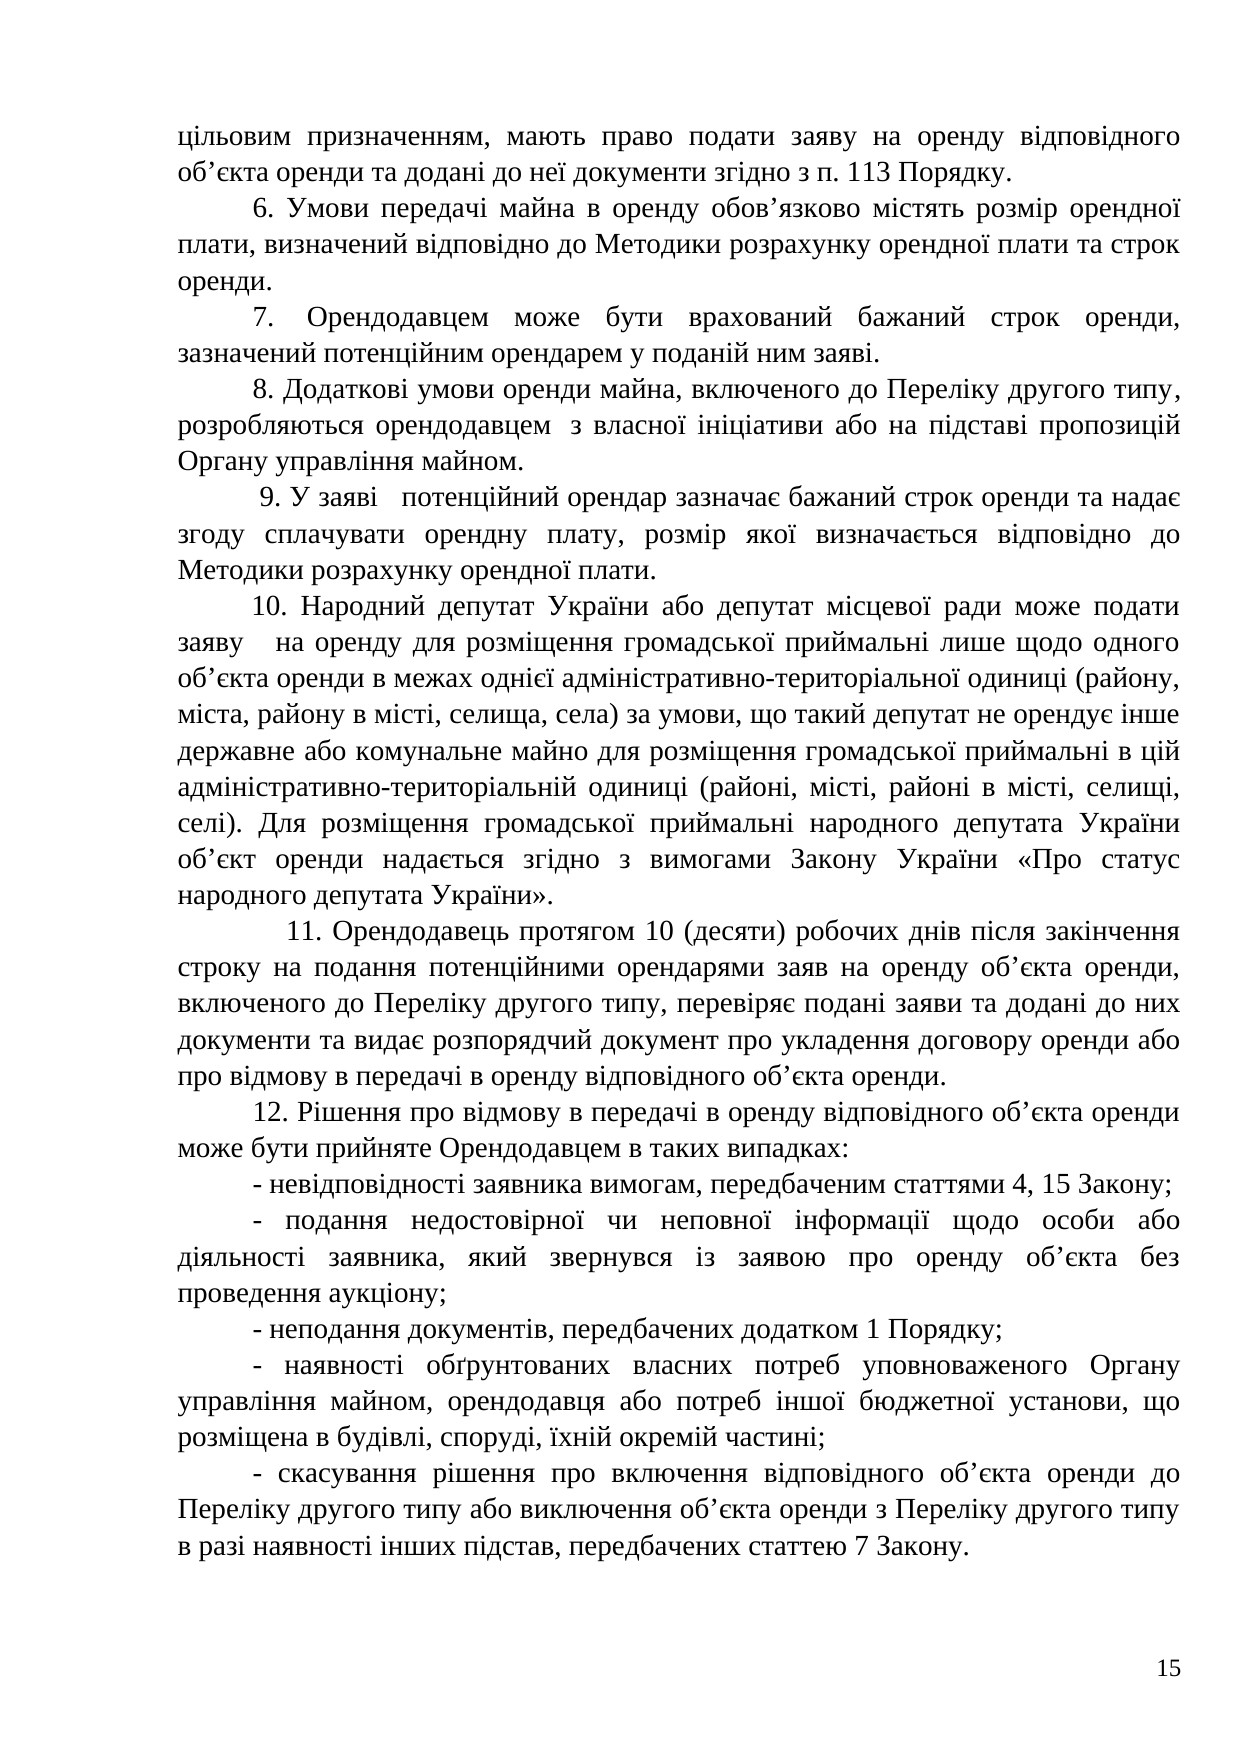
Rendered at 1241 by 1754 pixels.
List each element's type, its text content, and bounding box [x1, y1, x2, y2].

text 7. Орендодавцем може бути врахований бажаний строк оренди, зазначений потенційним орендарем у поданій ним заяві. [177, 299, 1181, 368]
text 9. У заяві потенційний орендар зазначає бажаний строк оренди та надає згоду сплачувати орендну плату, розмір якої визначається відповідно до Методики розрахунку орендної плати. [177, 479, 1181, 585]
text 8. Додаткові умови оренди майна, включеного до Переліку другого типу, розробляються орендодавцем з власної ініціативи або на підставі пропозицій Органу управління майном. [177, 371, 1181, 477]
text - скасування рішення про включення відповідного об’єкта оренди до Переліку другого типу або виключення об’єкта оренди з Переліку другого типу в разі наявності інших підстав, передбачених статтею 7 Закону. [177, 1456, 1181, 1561]
text 10. Народний депутат України або депутат місцевої ради може подати заяву на оренду для розміщення громадської приймальні лише щодо одного об’єкта оренди в межах однієї адміністративно-територіальної одиниці (району, міста, району в місті, селища, села) за умови, що такий депутат не орендує інше державне або комунальне майно для розміщення громадської приймальні в цій адміністративно-територіальній одиниці (районі, місті, районі в місті, селищі, селі). Для розміщення громадської приймальні народного депутата України об’єкт оренди надається згідно з вимогами Закону України «Про статус народного депутата України». [177, 588, 1181, 911]
text 6. Умови передачі майна в оренду обов’язково містять розмір орендної плати, визначений відповідно до Методики розрахунку орендної плати та строк оренди. [177, 190, 1181, 296]
text - подання недостовірної чи неповної інформації щодо особи або діяльності заявника, який звернувся із заявою про оренду об’єкта без проведення аукціону; [177, 1202, 1181, 1308]
text - наявності обґрунтованих власних потреб уповноваженого Органу управління майном, орендодавця або потреб іншої бюджетної установи, що розміщена в будівлі, споруді, їхній окремій частині; [177, 1347, 1181, 1453]
text - неподання документів, передбачених додатком 1 Порядку; [177, 1311, 1181, 1344]
text 12. Рішення про відмову в передачі в оренду відповідного об’єкта оренди може бути прийняте Орендодавцем в таких випадках: [177, 1094, 1181, 1164]
text 11. Орендодавець протягом 10 (десяти) робочих днів після закінчення строку на подання потенційними орендарями заяв на оренду об’єкта оренди, включеного до Переліку другого типу, перевіряє подані заяви та додані до них документи та видає розпорядчий документ про укладення договору оренди або про відмову в передачі в оренду відповідного об’єкта оренди. [177, 913, 1181, 1091]
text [177, 118, 1181, 188]
text - невідповідності заявника вимогам, передбаченим статтями 4, 15 Закону; [177, 1166, 1181, 1200]
